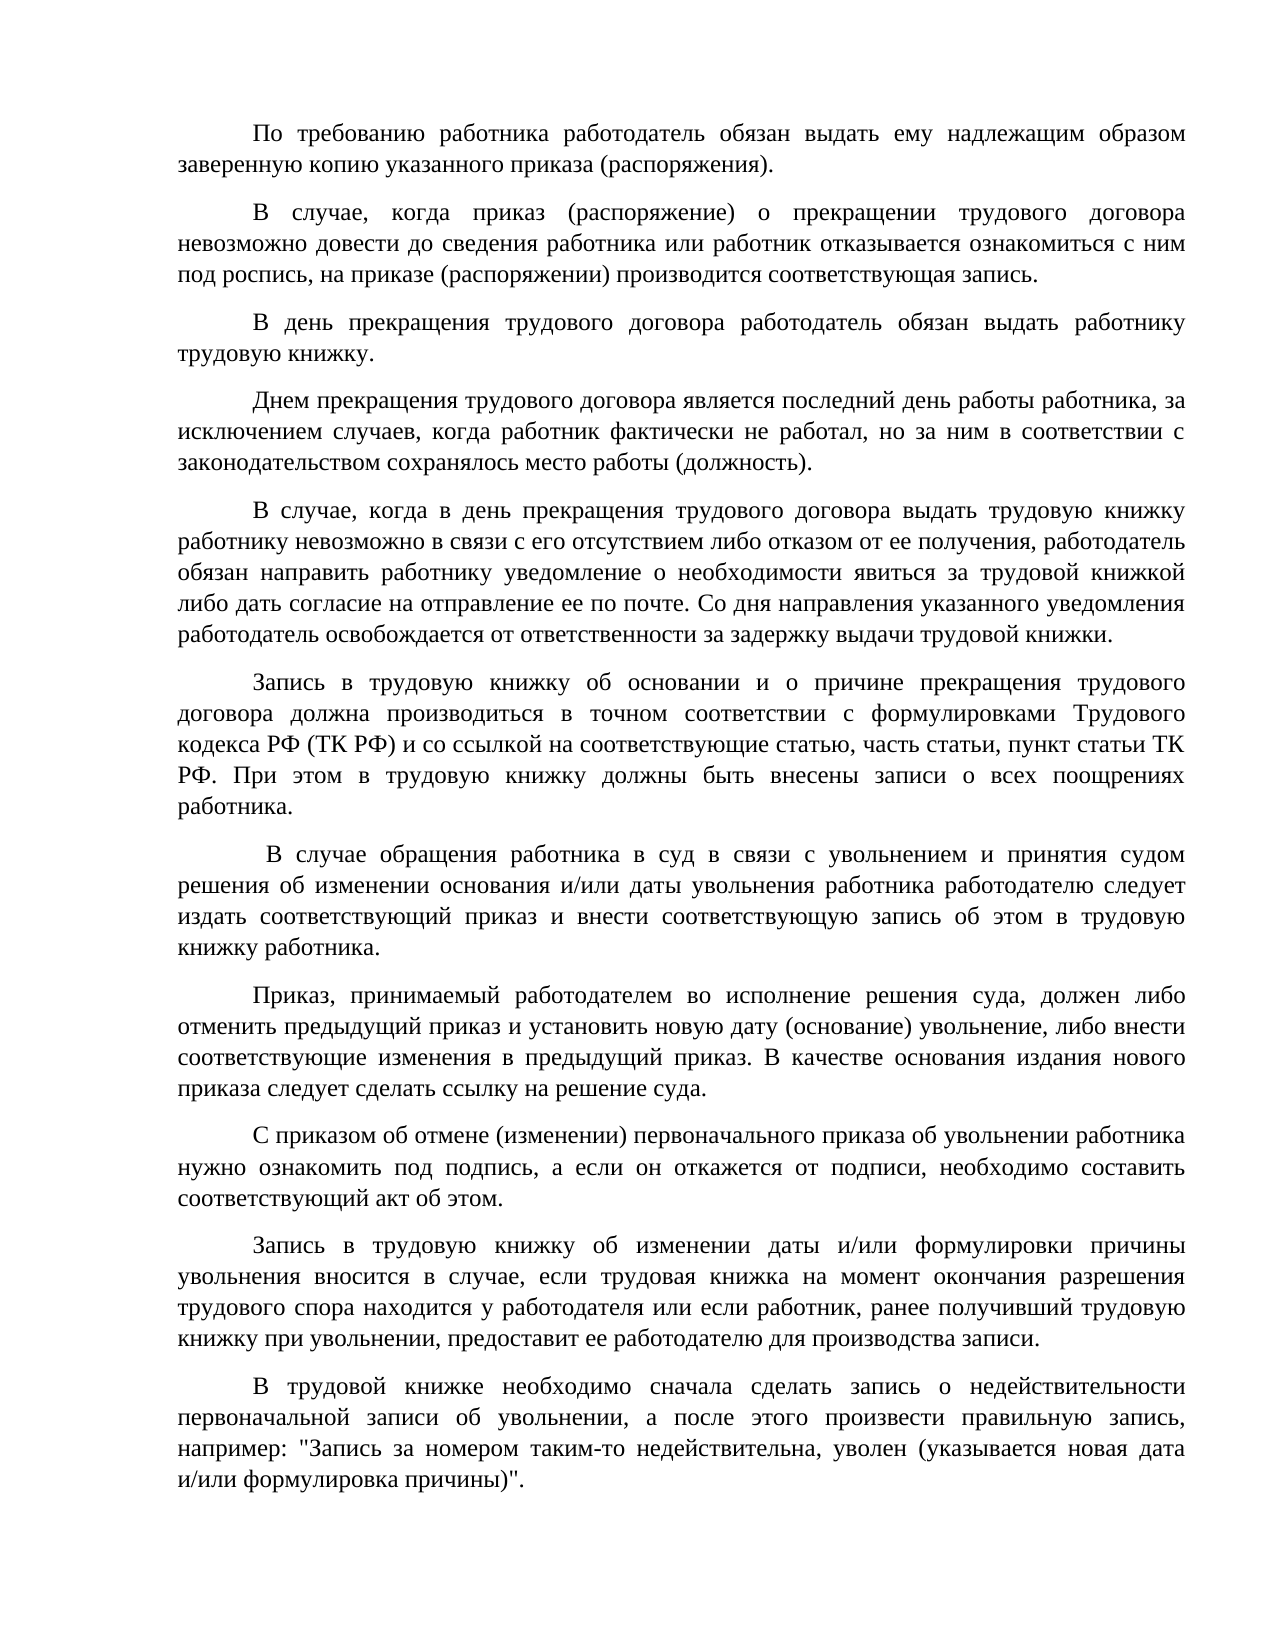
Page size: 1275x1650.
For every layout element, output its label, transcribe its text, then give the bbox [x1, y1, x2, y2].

text В случае обращения работника в суд в связи с увольнением и принятия судом решения об изменении основания и/или даты увольнения работника работодателю следует издать соответствующий приказ и внести соответствующую запись об этом в трудовую книжку работника. [177, 839, 1186, 961]
text В день прекращения трудового договора работодатель обязан выдать работнику трудовую книжку. [177, 307, 1186, 366]
text В трудовой книжке необходимо сначала сделать запись о недействительности первоначальной записи об увольнении, а после этого произвести правильную запись, например: "Запись за номером таким-то недействительна, уволен (указывается новая дата и/или формулировка причины)". [177, 1371, 1186, 1493]
text Запись в трудовую книжку об изменении даты и/или формулировки причины увольнения вносится в случае, если трудовая книжка на момент окончания разрешения трудового спора находится у работодателя или если работник, ранее получивший трудовую книжку при увольнении, предоставит ее работодателю для производства записи. [177, 1230, 1186, 1352]
text В случае, когда в день прекращения трудового договора выдать трудовую книжку работнику невозможно в связи с его отсутствием либо отказом от ее получения, работодатель обязан направить работнику уведомление о необходимости явиться за трудовой книжкой либо дать согласие на отправление ее по почте. Со дня направления указанного уведомления работодатель освобождается от ответственности за задержку выдачи трудовой книжки. [177, 495, 1186, 648]
text Днем прекращения трудового договора является последний день работы работника, за исключением случаев, когда работник фактически не работал, но за ним в соответствии с законодательством сохранялось место работы (должность). [177, 385, 1186, 476]
text Запись в трудовую книжку об основании и о причине прекращения трудового договора должна производиться в точном соответствии с формулировками Трудового кодекса РФ (ТК РФ) и со ссылкой на соответствующие статью, часть статьи, пункт статьи ТК РФ. При этом в трудовую книжку должны быть внесены записи о всех поощрениях работника. [177, 667, 1186, 820]
text С приказом об отмене (изменении) первоначального приказа об увольнении работника нужно ознакомить под подпись, а если он откажется от подписи, необходимо составить соответствующий акт об этом. [177, 1121, 1186, 1211]
text В случае, когда приказ (распоряжение) о прекращении трудового договора невозможно довести до сведения работника или работник отказывается ознакомиться с ним под роспись, на приказе (распоряжении) производится соответствующая запись. [177, 197, 1186, 288]
text По требованию работника работодатель обязан выдать ему надлежащим образом заверенную копию указанного приказа (распоряжения). [177, 118, 1186, 178]
text Приказ, принимаемый работодателем во исполнение решения суда, должен либо отменить предыдущий приказ и установить новую дату (основание) увольнение, либо внести соответствующие изменения в предыдущий приказ. В качестве основания издания нового приказа следует сделать ссылку на решение суда. [177, 980, 1186, 1102]
